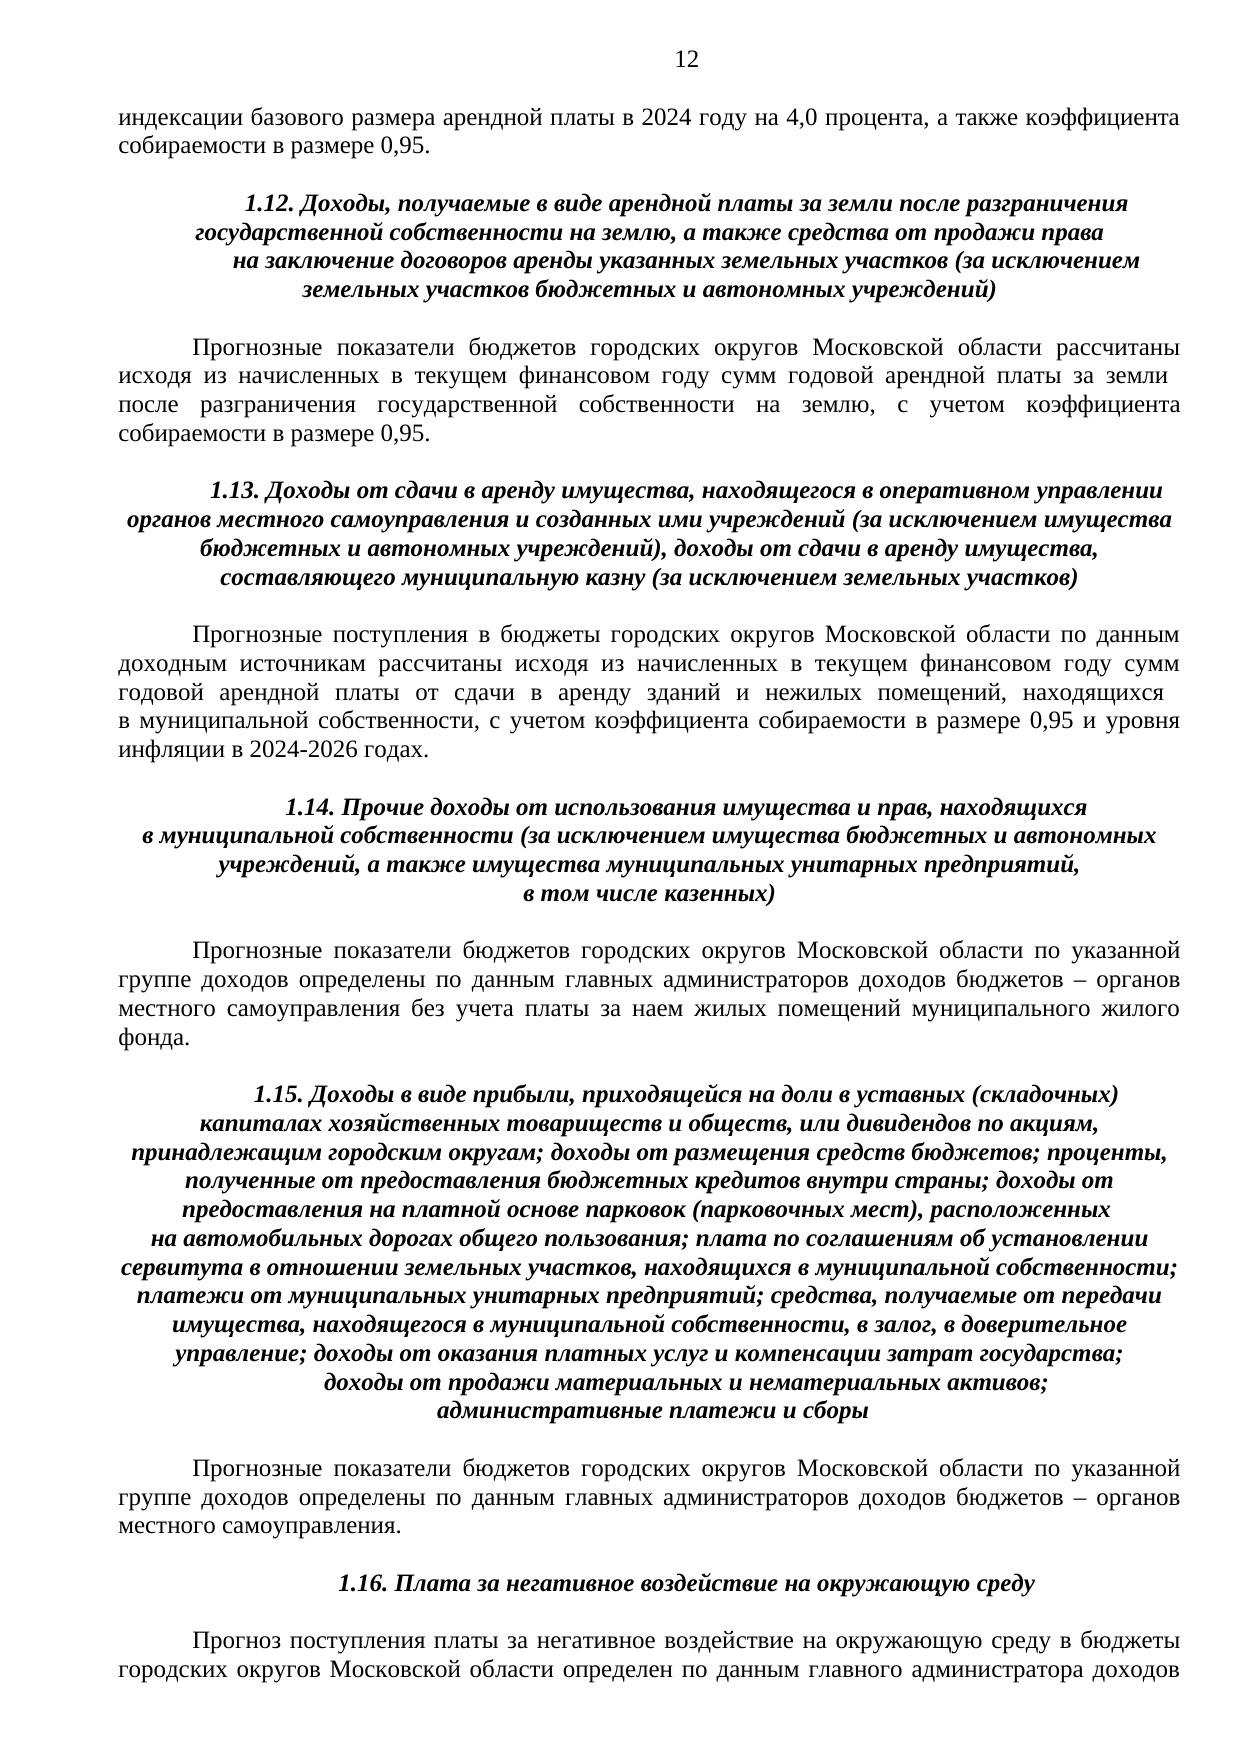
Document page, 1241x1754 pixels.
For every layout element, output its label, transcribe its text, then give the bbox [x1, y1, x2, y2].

text на заключение договоров аренды указанных земельных участков (за исключением земельных участков бюджетных и автономных учреждений) [118, 246, 1181, 303]
text Прогнозные поступления в бюджеты городских округов Московской области по данным доходным источникам рассчитаны исходя из начисленных в текущем финансовом году сумм годовой арендной платы от сдачи в аренду зданий и нежилых помещений, находящихся в муниципальной собственности, с учетом коэффициента собираемости в размере 0,95 и уровня инфляции в 2024-2026 годах. [118, 619, 1181, 763]
text Прогнозные показатели бюджетов городских округов Московской области по указанной группе доходов определены по данным главных администраторов доходов бюджетов – органов местного самоуправления без учета платы за наем жилых помещений муниципального жилого фонда. [118, 936, 1181, 1051]
text 1.14. Прочие доходы от использования имущества и прав, находящихся в муниципальной собственности (за исключением имущества бюджетных и автономных учреждений, а также имущества муниципальных унитарных предприятий, в том числе казенных) [118, 792, 1181, 907]
text 1.12. Доходы, получаемые в виде арендной платы за земли после разграничения государственной собственности на землю, а также средства от продажи права [118, 188, 1181, 246]
text доходы от продажи материальных и нематериальных активов; административные платежи и сборы [118, 1367, 1181, 1424]
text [118, 102, 1181, 159]
text 1.13. Доходы от сдачи в аренду имущества, находящегося в оперативном управлении органов местного самоуправления и созданных ими учреждений (за исключением имущества бюджетных и автономных учреждений), доходы от сдачи в аренду имущества, составляющего муниципальную казну (за исключением земельных участков) [118, 476, 1181, 591]
text 1.15. Доходы в виде прибыли, приходящейся на доли в уставных (складочных) капиталах хозяйственных товариществ и обществ, или дивидендов по акциям, принадлежащим городским округам; доходы от размещения средств бюджетов; проценты, полученные от предоставления бюджетных кредитов внутри страны; доходы от предоставления на платной основе парковок (парковочных мест), расположенных на автомобильных дорогах общего пользования; плата по соглашениям об установлении сервитута в отношении земельных участков, находящихся в муниципальной собственности; платежи от муниципальных унитарных предприятий; средства, получаемые от передачи имущества, находящегося в муниципальной собственности, в залог, в доверительное управление; доходы от оказания платных услуг и компенсации затрат государства; [118, 1079, 1181, 1367]
text Прогнозные показатели бюджетов городских округов Московской области по указанной группе доходов определены по данным главных администраторов доходов бюджетов – органов местного самоуправления. [118, 1453, 1181, 1539]
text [118, 1626, 1181, 1683]
text 1.16. Плата за негативное воздействие на окружающую среду [118, 1568, 1181, 1597]
text Прогнозные показатели бюджетов городских округов Московской области рассчитаны исходя из начисленных в текущем финансовом году сумм годовой арендной платы за земли после разграничения государственной собственности на землю, с учетом коэффициента собираемости в размере 0,95. [118, 332, 1181, 447]
